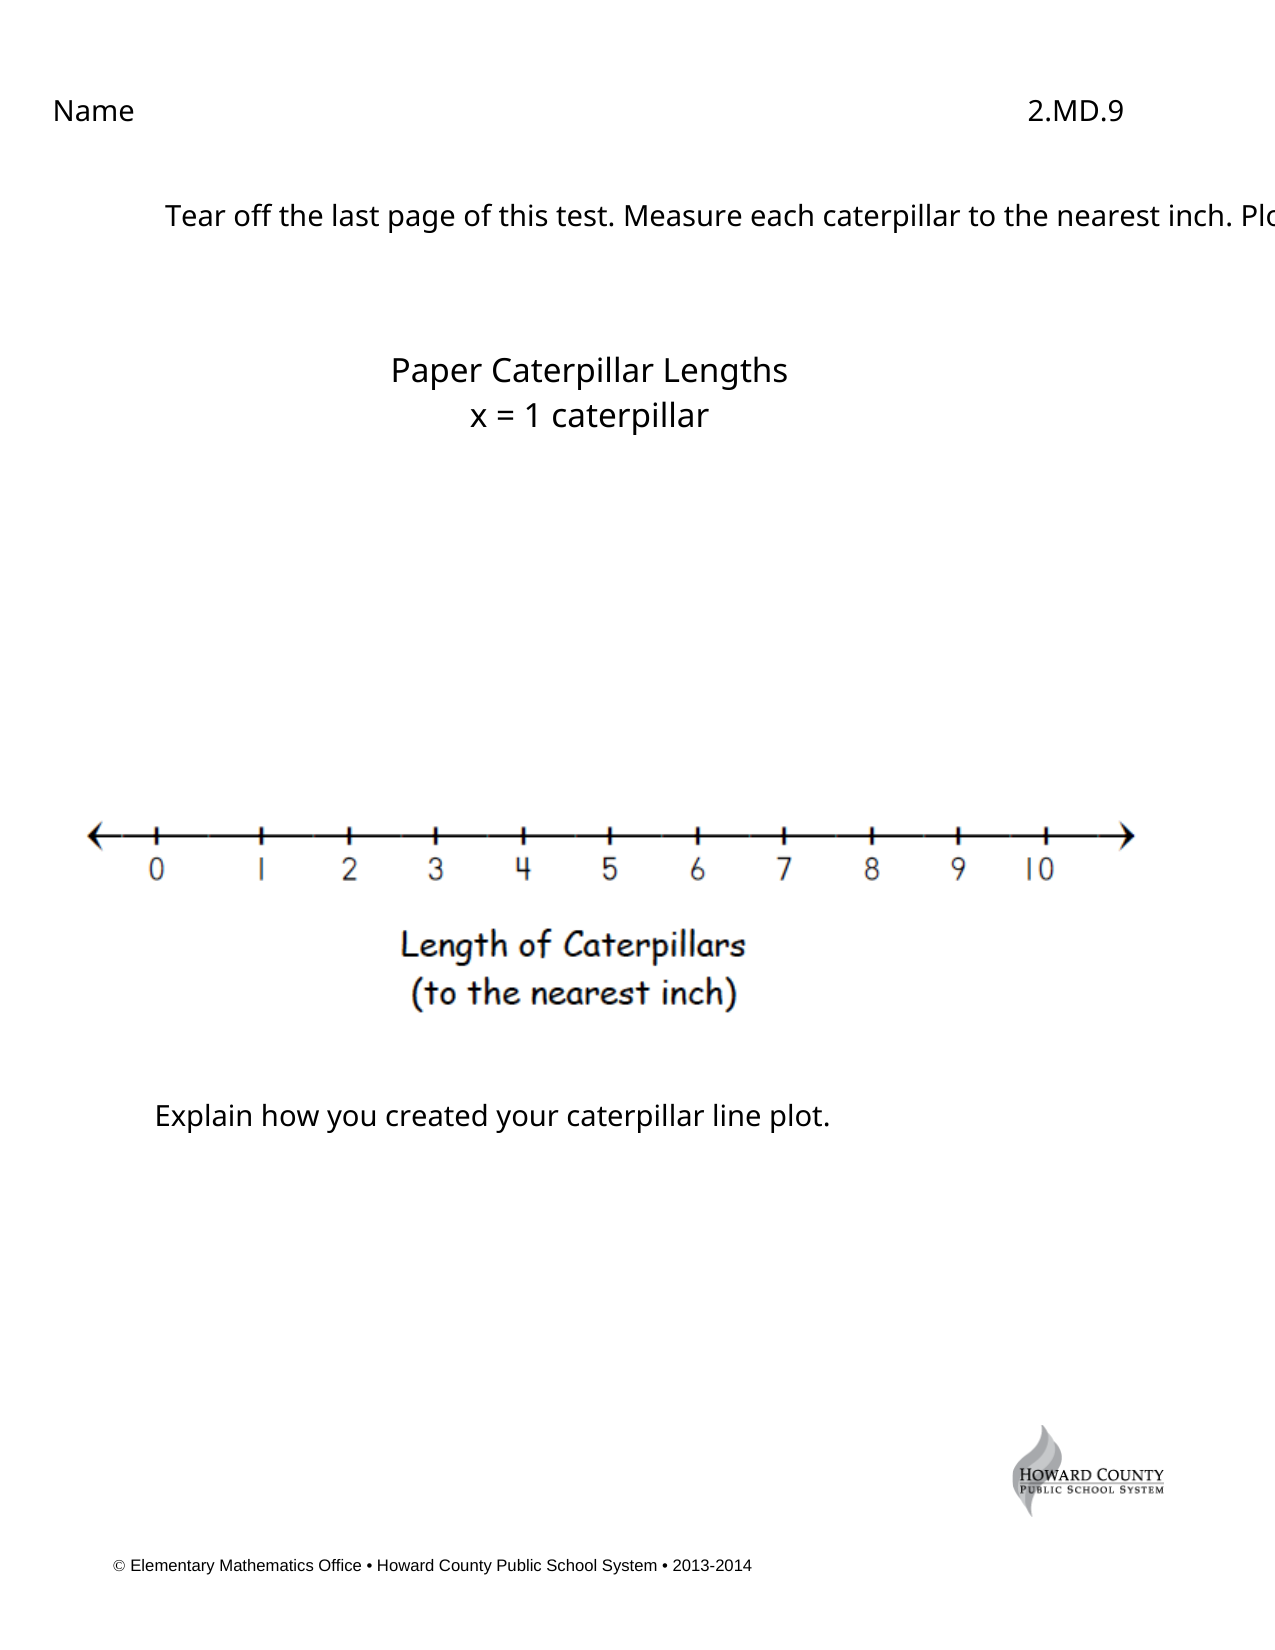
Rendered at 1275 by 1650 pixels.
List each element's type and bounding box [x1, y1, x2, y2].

picture [52, 802, 1188, 1036]
picture [1012, 1425, 1164, 1517]
